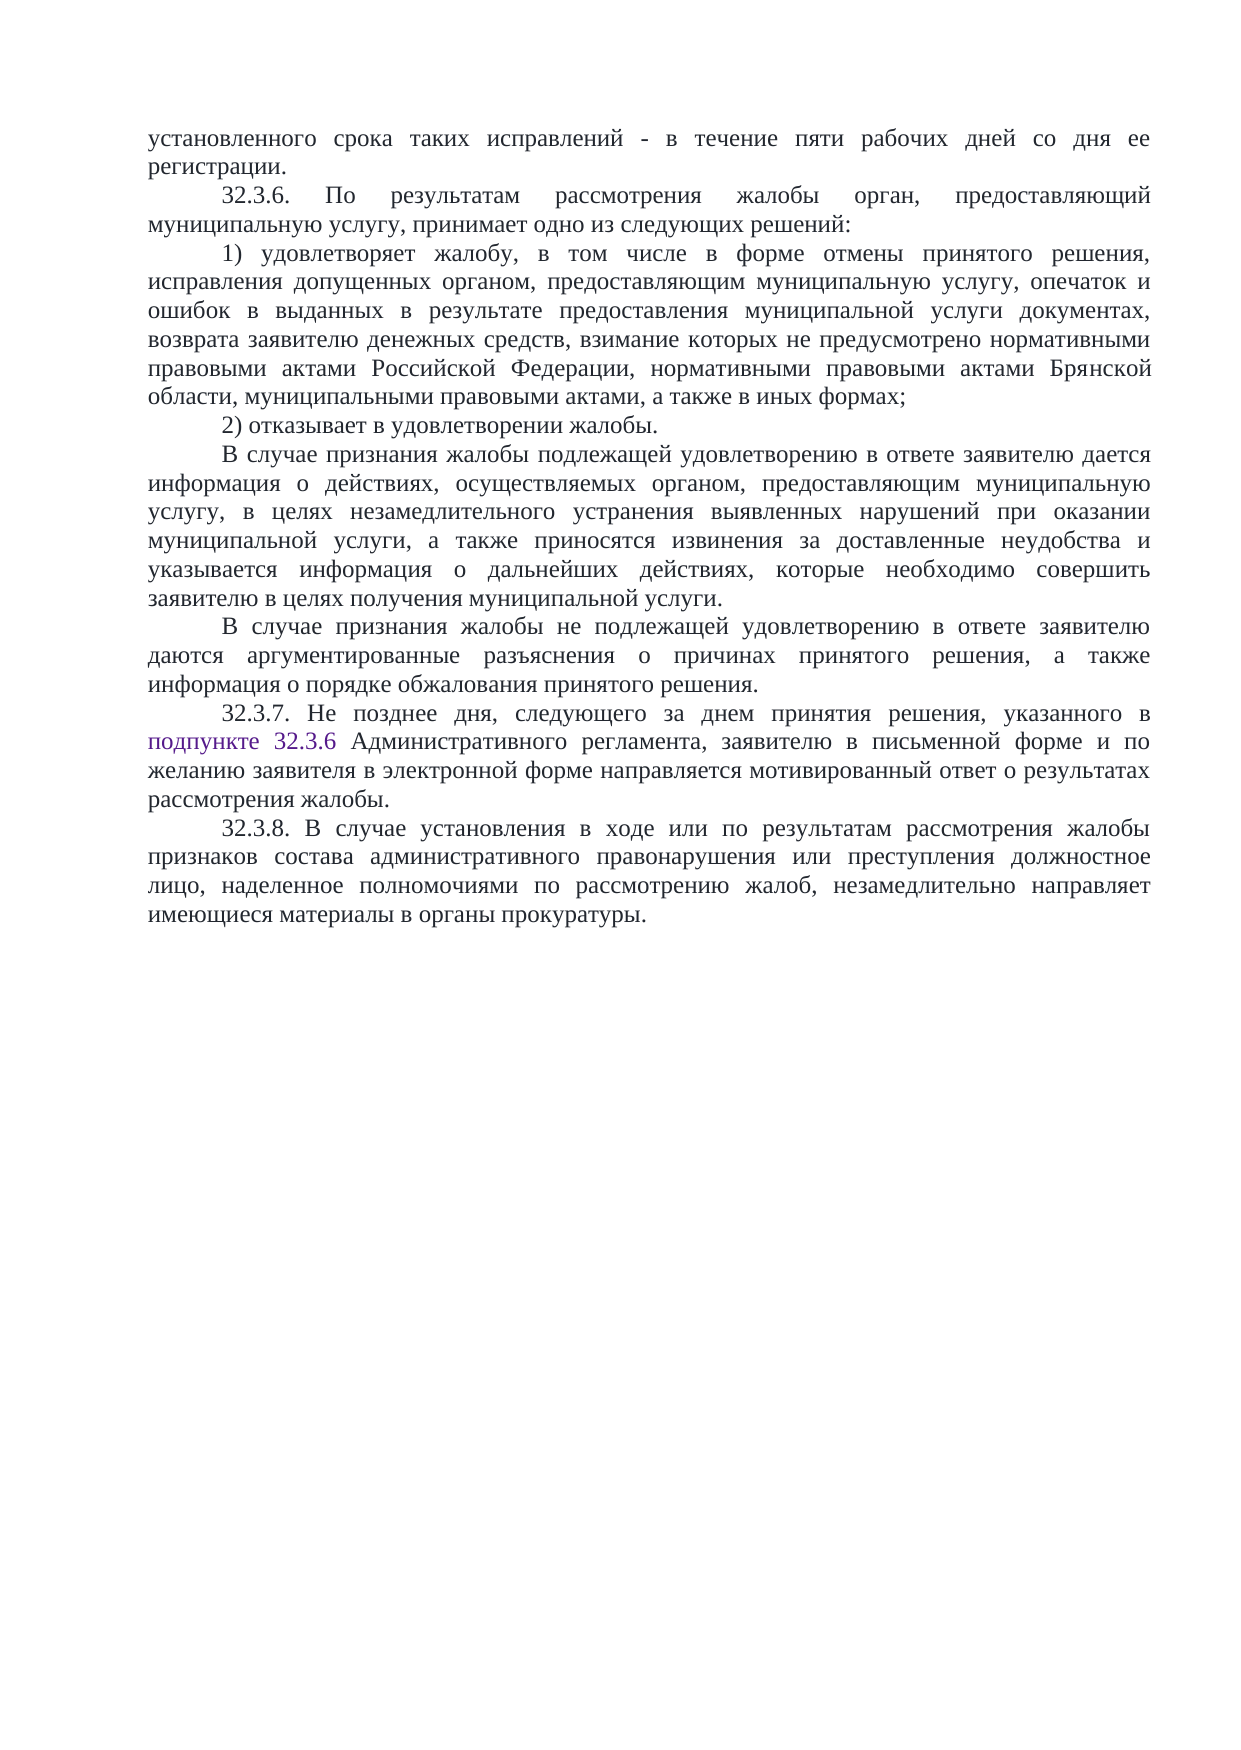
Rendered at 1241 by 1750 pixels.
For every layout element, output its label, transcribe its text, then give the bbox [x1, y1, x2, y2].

text 1) удовлетворяет жалобу, в том числе в форме отмены принятого решения, исправления допущенных органом, предоставляющим муниципальную услугу, опечаток и ошибок в выданных в результате предоставления муниципальной услуги документах, возврата заявителю денежных средств, взимание которых не предусмотрено нормативными правовыми актами Российской Федерации, нормативными правовыми актами Брянской области, муниципальными правовыми актами, а также в иных формах; [148, 238, 1152, 410]
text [148, 123, 1152, 180]
text 32.3.8. В случае установления в ходе или по результатам рассмотрения жалобы признаков состава административного правонарушения или преступления должностное лицо, наделенное полномочиями по рассмотрению жалоб, незамедлительно направляет имеющиеся материалы в органы прокуратуры. [148, 813, 1152, 928]
text В случае признания жалобы подлежащей удовлетворению в ответе заявителю дается информация о действиях, осуществляемых органом, предоставляющим муниципальную услугу, в целях незамедлительного устранения выявленных нарушений при оказании муниципальной услуги, а также приносятся извинения за доставленные неудобства и указывается информация о дальнейших действиях, которые необходимо совершить заявителю в целях получения муниципальной услуги. [148, 439, 1152, 611]
text 32.3.7. Не позднее дня, следующего за днем принятия решения, указанного в подпункте 32.3.6 Административного регламента, заявителю в письменной форме и по желанию заявителя в электронной форме направляется мотивированный ответ о результатах рассмотрения жалобы. [148, 698, 1152, 813]
text 2) отказывает в удовлетворении жалобы. [148, 410, 1152, 439]
text В случае признания жалобы не подлежащей удовлетворению в ответе заявителю даются аргументированные разъяснения о причинах принятого решения, а также информация о порядке обжалования принятого решения. [148, 611, 1152, 698]
text 32.3.6. По результатам рассмотрения жалобы орган, предоставляющий муниципальную услугу, принимает одно из следующих решений: [148, 180, 1152, 238]
